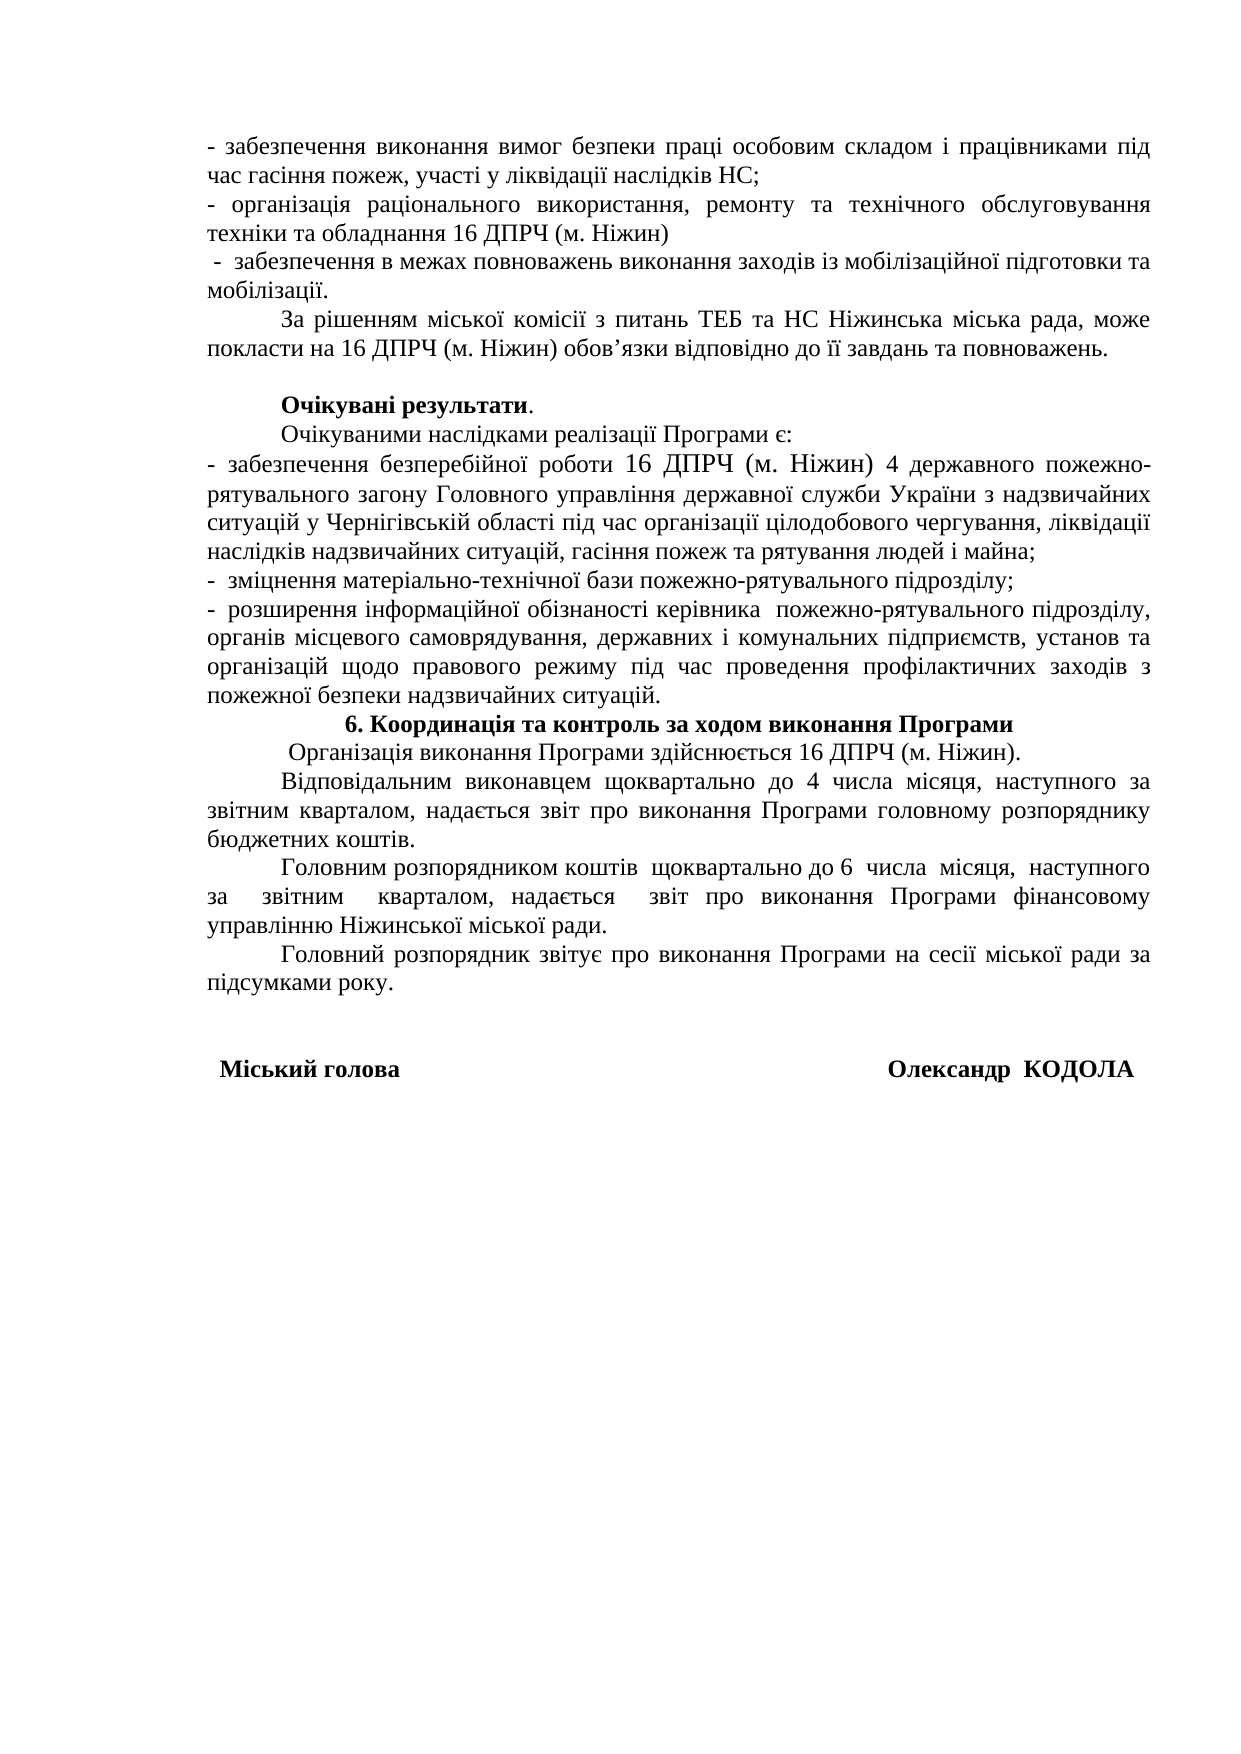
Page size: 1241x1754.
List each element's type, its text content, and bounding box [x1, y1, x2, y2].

text За рішенням міської комісії з питань ТЕБ та НС Ніжинська міська рада, може покласти на 16 ДПРЧ (м. Ніжин) обов’язки відповідно до її завдань та повноважень. [207, 304, 1152, 361]
text Головний розпорядник звітує про виконання Програми на сесії міської ради за підсумками року. [207, 939, 1152, 996]
text Головним розпорядником коштів щоквартально до 6 числа місяця, наступного за звітним кварталом, надається звіт про виконання Програми фінансовому управлінню Ніжинської міської ради. [207, 852, 1152, 939]
text 6. Координація та контроль за ходом виконання Програми [207, 709, 1152, 737]
text - забезпечення виконання вимог безпеки праці особовим складом і працівниками під час гасіння пожеж, участі у ліквідації наслідків НС; [207, 131, 1152, 189]
text - організація раціонального використання, ремонту та технічного обслуговування техніки та обладнання 16 ДПРЧ (м. Ніжин) [207, 189, 1152, 246]
text - забезпечення в межах повноважень виконання заходів із мобілізаційної підготовки та мобілізації. [207, 246, 1152, 304]
text Відповідальним виконавцем щоквартально до 4 числа місяця, наступного за звітним кварталом, надається звіт про виконання Програми головному розпоряднику бюджетних коштів. [207, 766, 1152, 852]
text Організація виконання Програми здійснюється 16 ДПРЧ (м. Ніжин). [207, 737, 1152, 766]
text - розширення інформаційної обізнаності керівника пожежно-рятувального підрозділу, органів місцевого самоврядування, державних і комунальних підприємств, установ та організацій щодо правового режиму під час проведення профілактичних заходів з пожежної безпеки надзвичайних ситуацій. [207, 594, 1152, 709]
text Очікувані результати. [207, 390, 1152, 419]
text - зміцнення матеріально-технічної бази пожежно-рятувального підрозділу; [207, 565, 1152, 594]
text - забезпечення безперебійної роботи 16 ДПРЧ (м. Ніжин) 4 державного пожежно-рятувального загону Головного управління державної служби України з надзвичайних ситуацій у Чернігівській області під час організації цілодобового чергування, ліквідації наслідків надзвичайних ситуацій, гасіння пожеж та рятування людей і майна; [207, 448, 1152, 565]
text Міський голова Олександр КОДОЛА [207, 1054, 1152, 1082]
text Очікуваними наслідками реалізації Програми є: [207, 419, 1152, 448]
